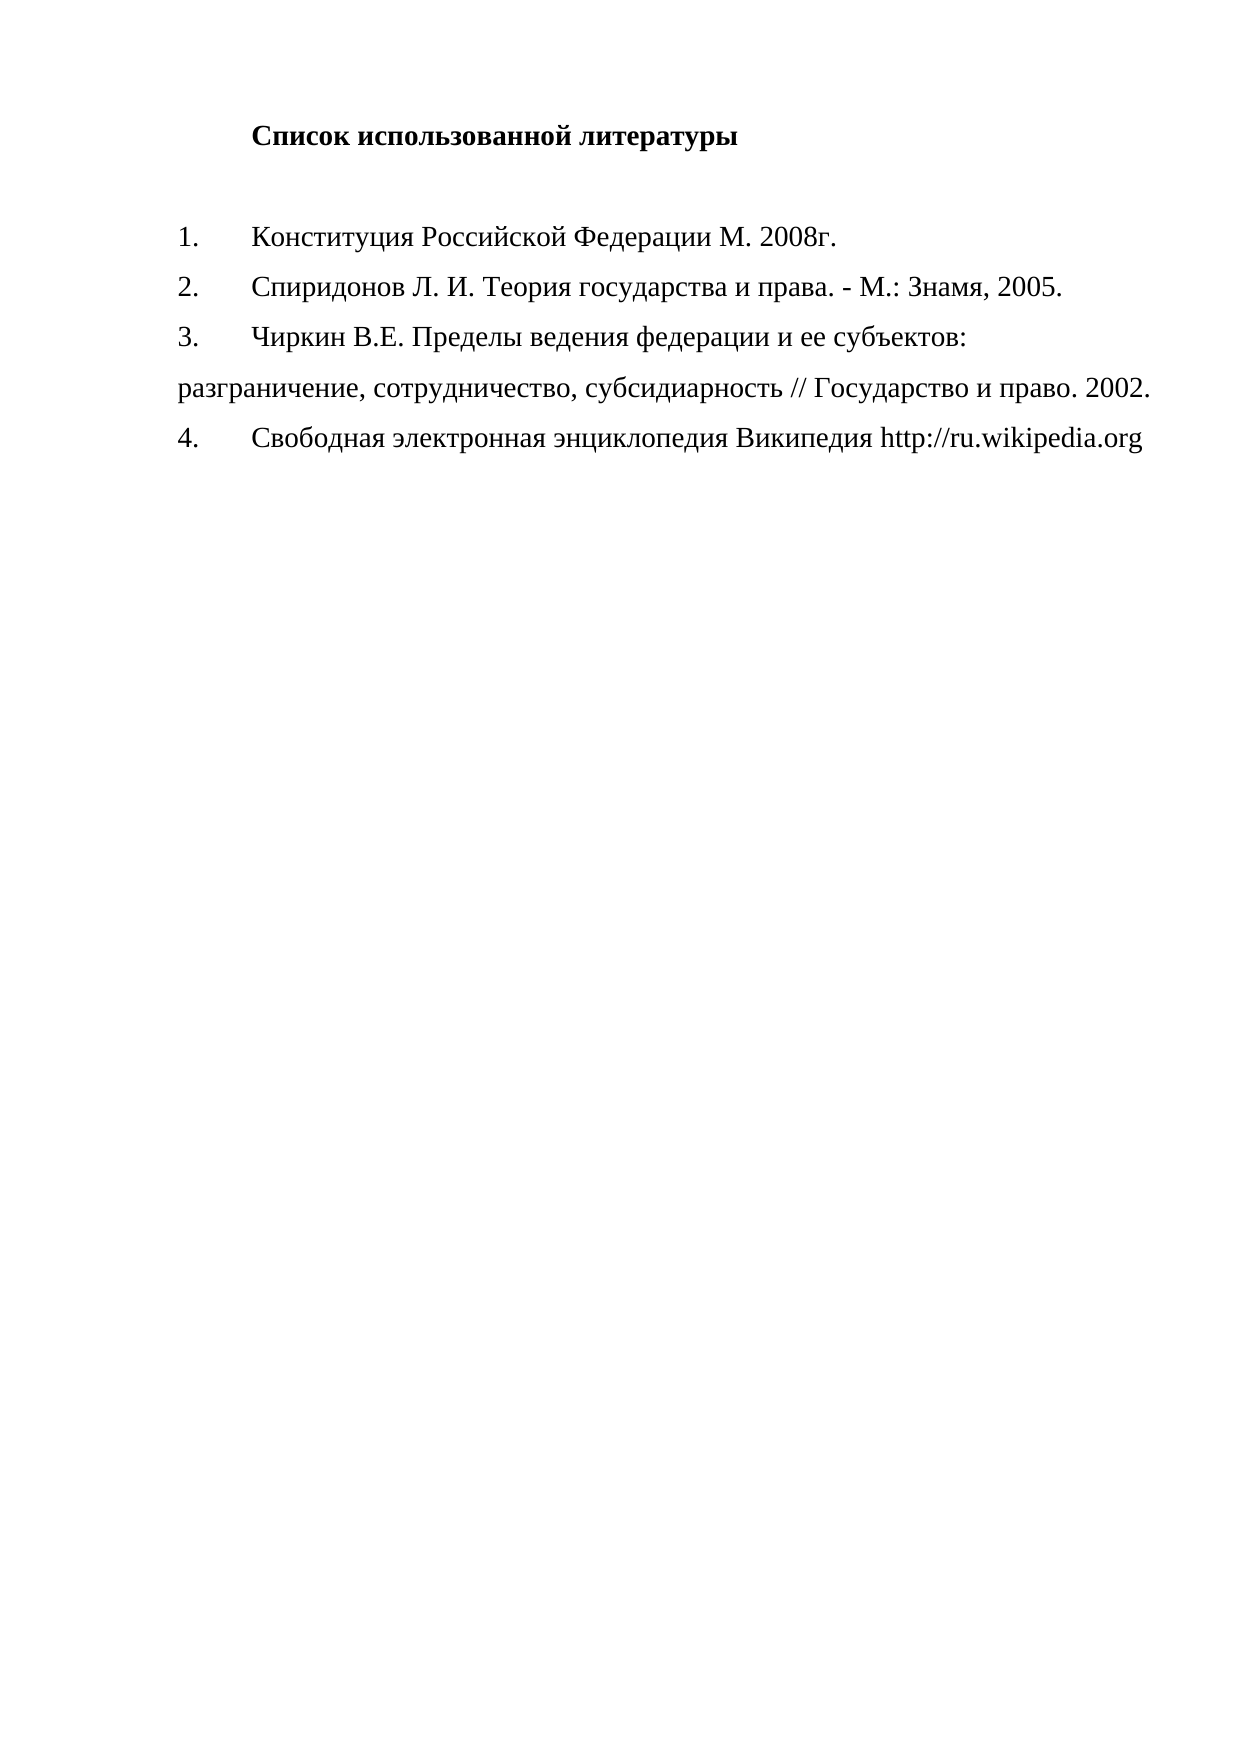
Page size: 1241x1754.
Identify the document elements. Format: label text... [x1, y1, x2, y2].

text Список использованной литературы [177, 118, 1152, 152]
list Спиридонов Л. И. Теория государства и права. - М.: Знамя, 2005. [177, 269, 1152, 303]
list Конституция Российской Федерации М. 2008г. [177, 219, 1152, 252]
list Чиркин В.Е. Пределы ведения федерации и ее субъектов: разграничение, сотрудничество, субсидиарность // Государство и право. 2002. [177, 319, 1152, 403]
list Свободная электронная энциклопедия Википедия http://ru.wikipedia.org [177, 420, 1152, 453]
